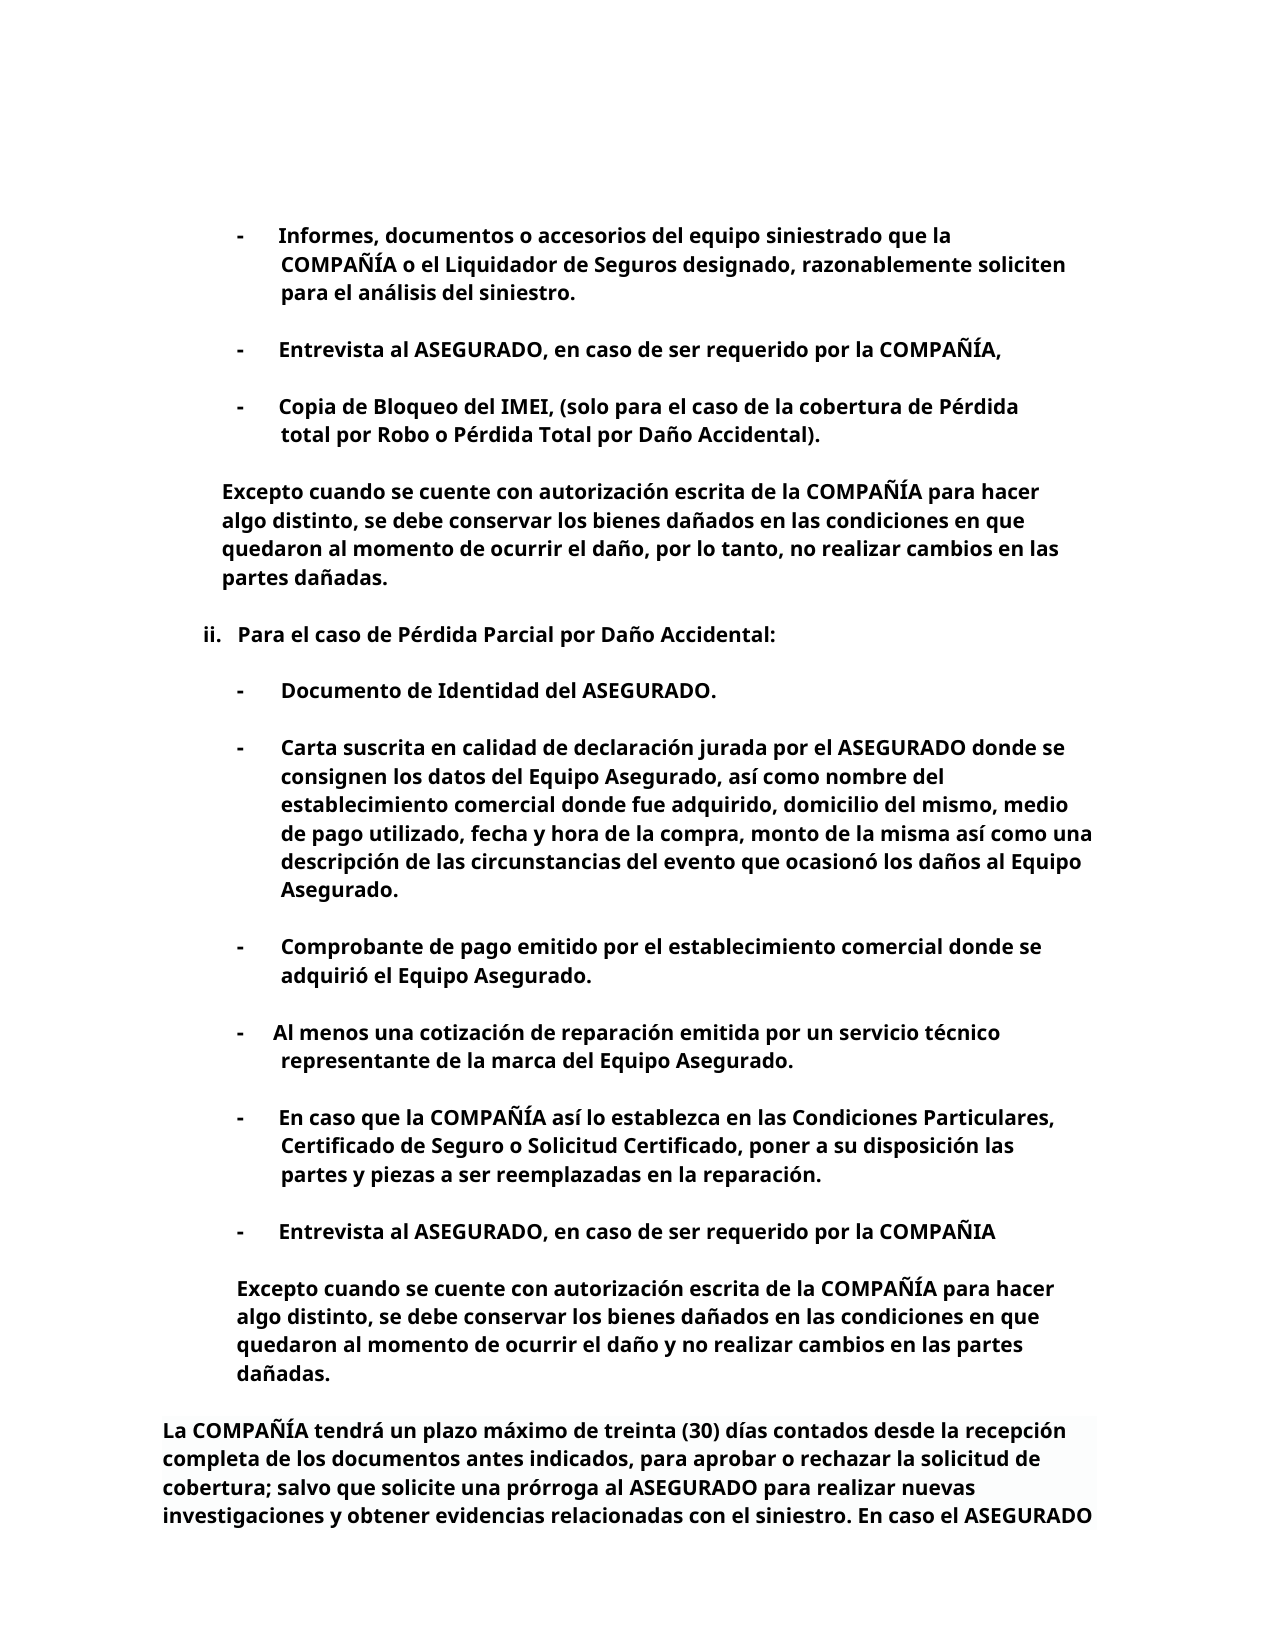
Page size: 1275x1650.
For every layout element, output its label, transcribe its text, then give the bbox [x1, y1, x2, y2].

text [162, 1416, 1097, 1530]
list Entrevista al ASEGURADO, en caso de ser requerido por la COMPAÑIA [236, 1217, 1068, 1245]
list En caso que la Compañía así lo establezca en las Condiciones Particulares, Certificado de Seguro o Solicitud Certificado, poner a su disposición las partes y piezas a ser reemplazadas en la reparación. [236, 1103, 1068, 1188]
list Comprobante de pago emitido por el establecimiento comercial donde se adquirió el Equipo Asegurado. [236, 932, 1098, 989]
list Copia de Bloqueo del IMEI, (solo para el caso de la cobertura de Pérdida total por Robo o Pérdida Total por Daño Accidental). [236, 392, 1068, 449]
text Excepto cuando se cuente con autorización escrita de la COMPAÑÍA para hacer algo distinto, se debe conservar los bienes dañados en las condiciones en que quedaron al momento de ocurrir el daño y no realizar cambios en las partes dañadas. [236, 1274, 1068, 1387]
list Carta suscrita en calidad de declaración jurada por el ASEGURADO donde se consignen los datos del Equipo Asegurado, así como nombre del establecimiento comercial donde fue adquirido, domicilio del mismo, medio de pago utilizado, fecha y hora de la compra, monto de la misma así como una descripción de las circunstancias del evento que ocasionó los daños al Equipo Asegurado. [236, 733, 1098, 904]
list Al menos una cotización de reparación emitida por un servicio técnico representante de la marca del Equipo Asegurado. [236, 1018, 1068, 1075]
list Para el caso de Pérdida Parcial por Daño Accidental: [222, 620, 1068, 648]
list Documento de Identidad del ASEGURADO. [236, 677, 1068, 705]
text Excepto cuando se cuente con autorización escrita de la COMPAÑÍA para hacer algo distinto, se debe conservar los bienes dañados en las condiciones en que quedaron al momento de ocurrir el daño, por lo tanto, no realizar cambios en las partes dañadas. [222, 477, 1068, 591]
list Informes, documentos o accesorios del equipo siniestrado que la Compañía o el Liquidador de Seguros designado, razonablemente soliciten para el análisis del siniestro. [236, 222, 1068, 307]
list Entrevista al ASEGURADO, en caso de ser requerido por la COMPAÑÍA, [236, 335, 1068, 364]
